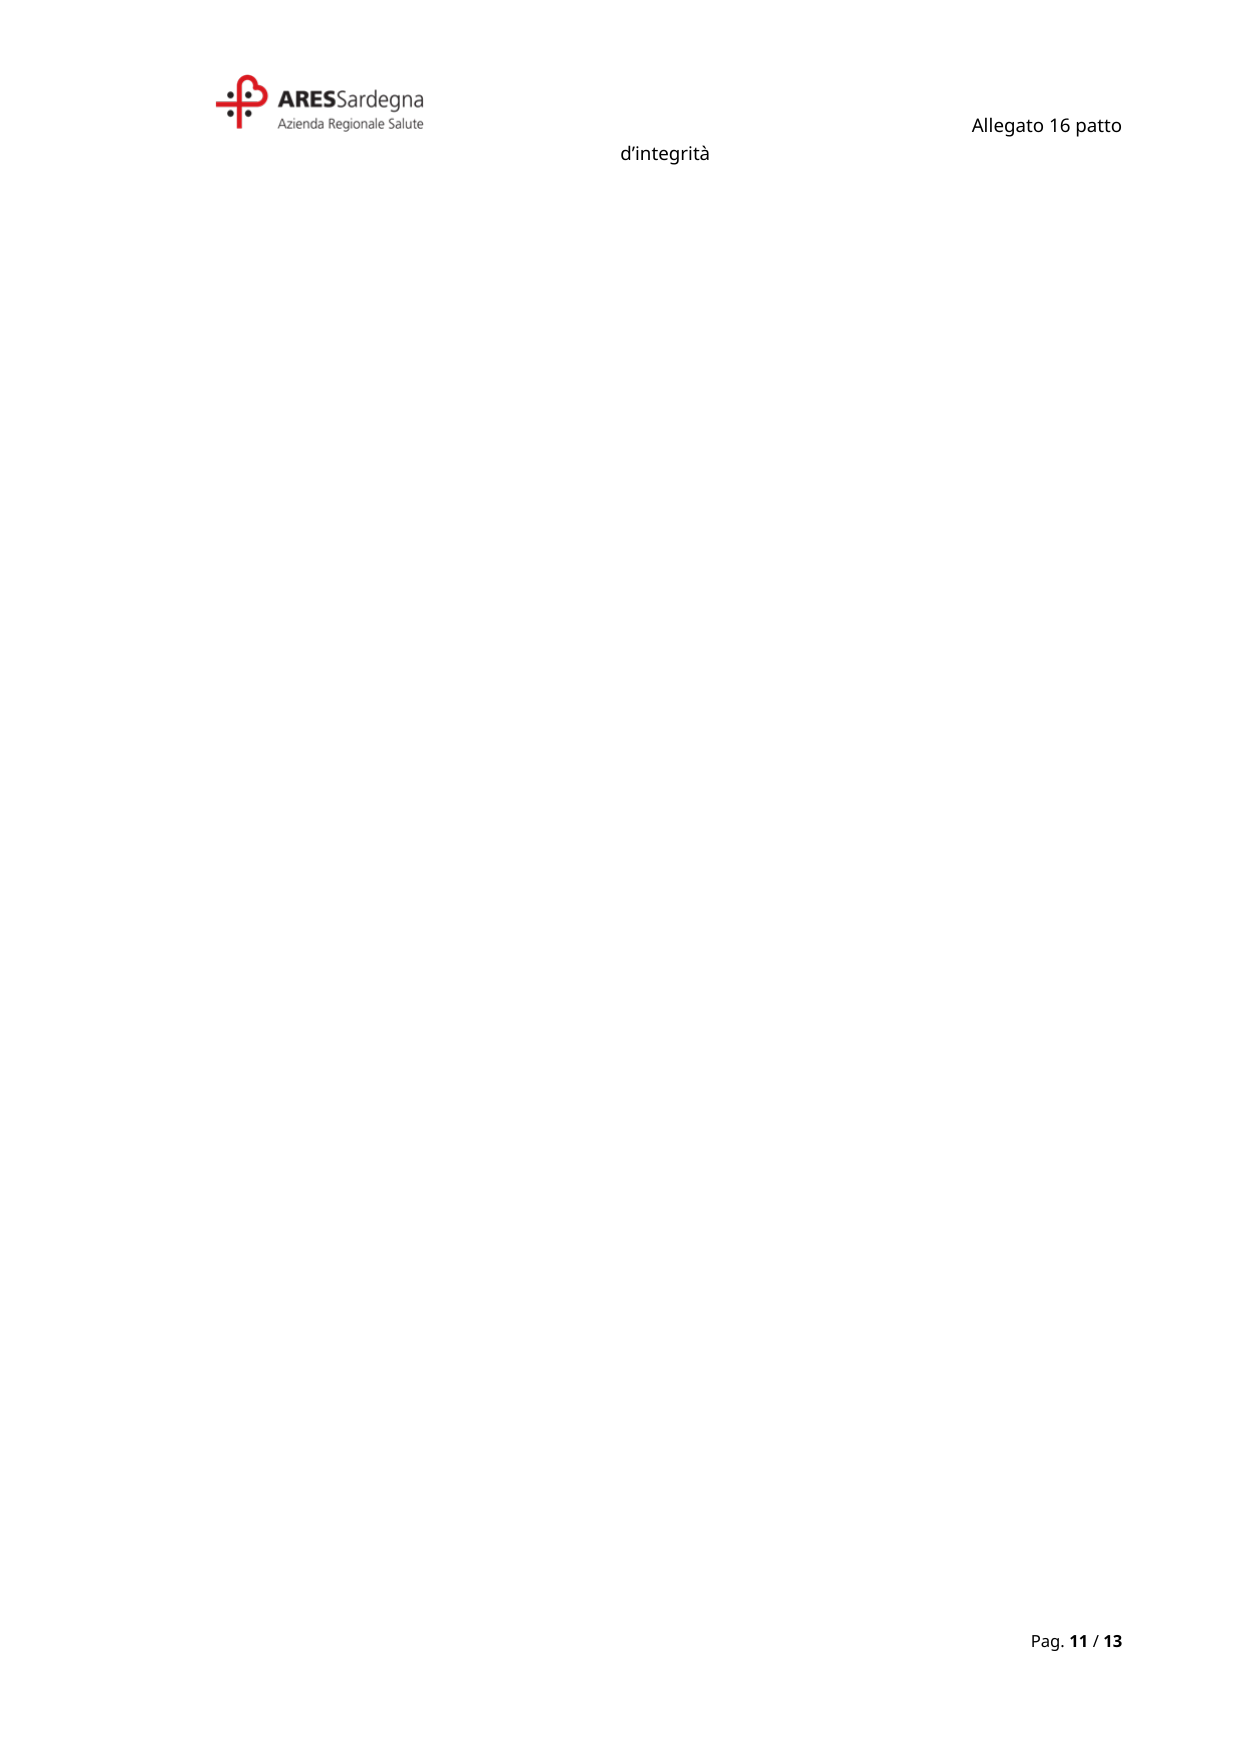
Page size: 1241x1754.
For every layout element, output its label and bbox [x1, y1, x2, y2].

picture [207, 73, 439, 133]
